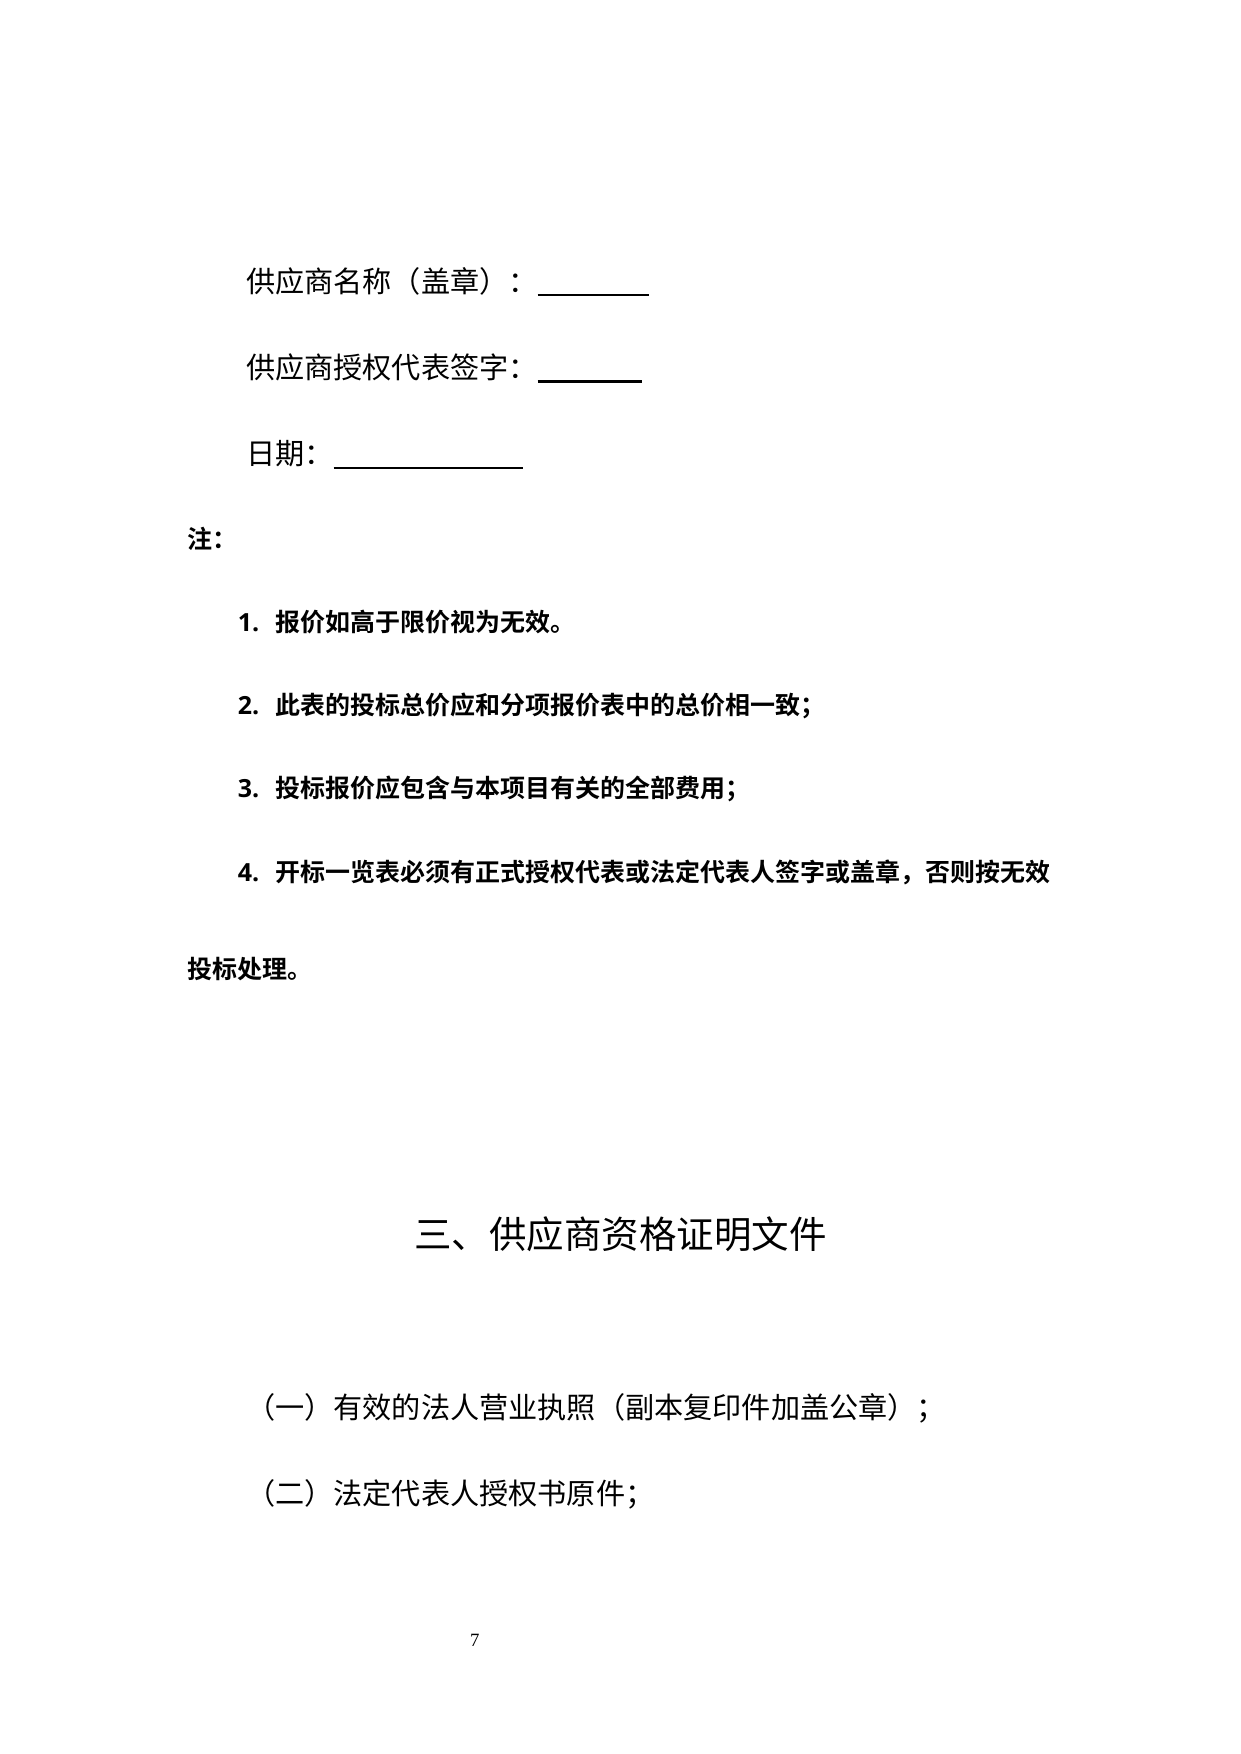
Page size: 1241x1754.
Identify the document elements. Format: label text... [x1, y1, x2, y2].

list 报价如高于限价视为无效。 [187, 588, 1053, 653]
text 日期： [187, 419, 1053, 484]
text 注： [187, 505, 1053, 570]
text 三、供应商资格证明文件 [187, 1199, 1053, 1264]
text 供应商授权代表签字： [187, 333, 1053, 398]
list 投标报价应包含与本项目有关的全部费用； [187, 754, 1053, 819]
text 供应商名称（盖章）： [187, 247, 1053, 312]
text （一）有效的法人营业执照（副本复印件加盖公章）； [187, 1373, 1053, 1438]
list 此表的投标总价应和分项报价表中的总价相一致； [187, 671, 1053, 736]
list 开标一览表必须有正式授权代表或法定代表人签字或盖章，否则按无效投标处理。 [187, 838, 1053, 1000]
text （二）法定代表人授权书原件； [187, 1459, 1053, 1524]
